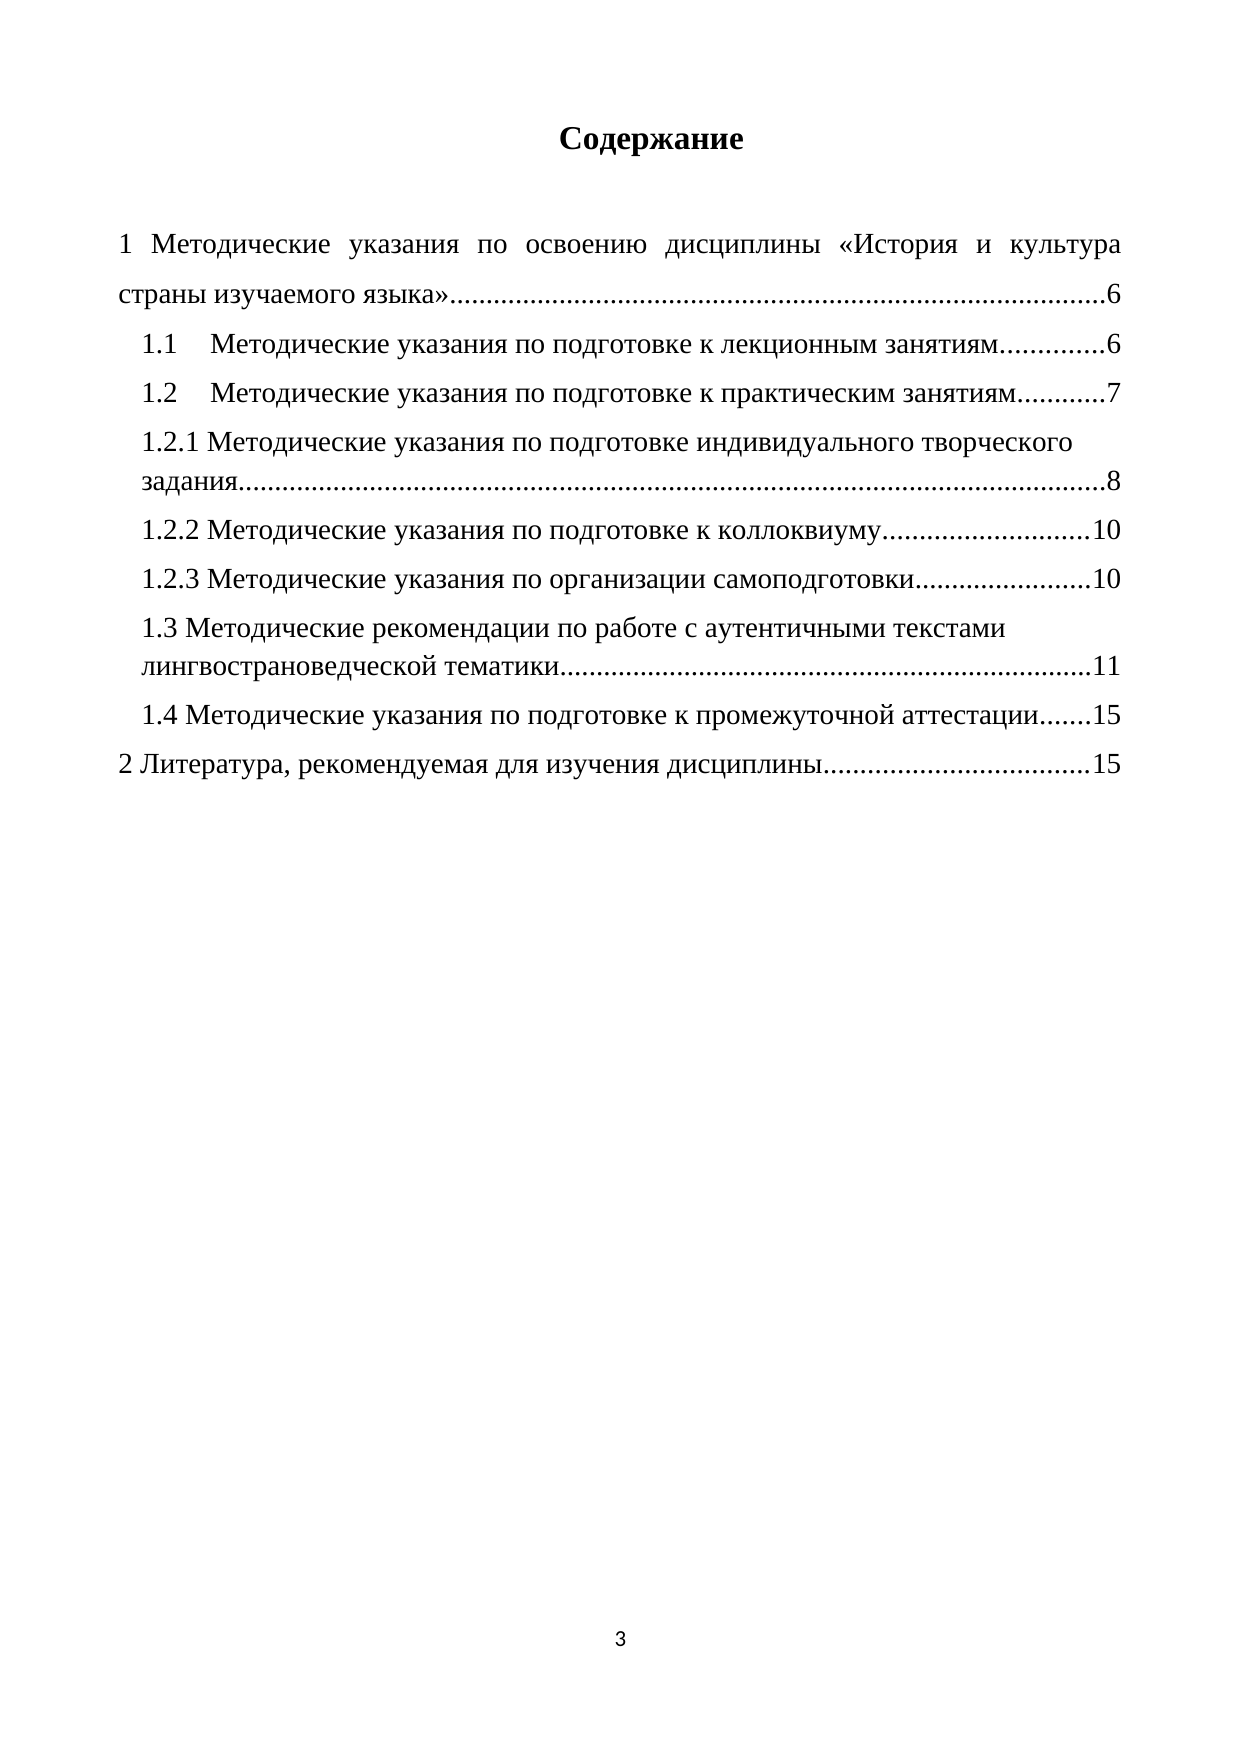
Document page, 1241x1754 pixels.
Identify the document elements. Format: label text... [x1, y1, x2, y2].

text Содержание [118, 118, 1110, 156]
